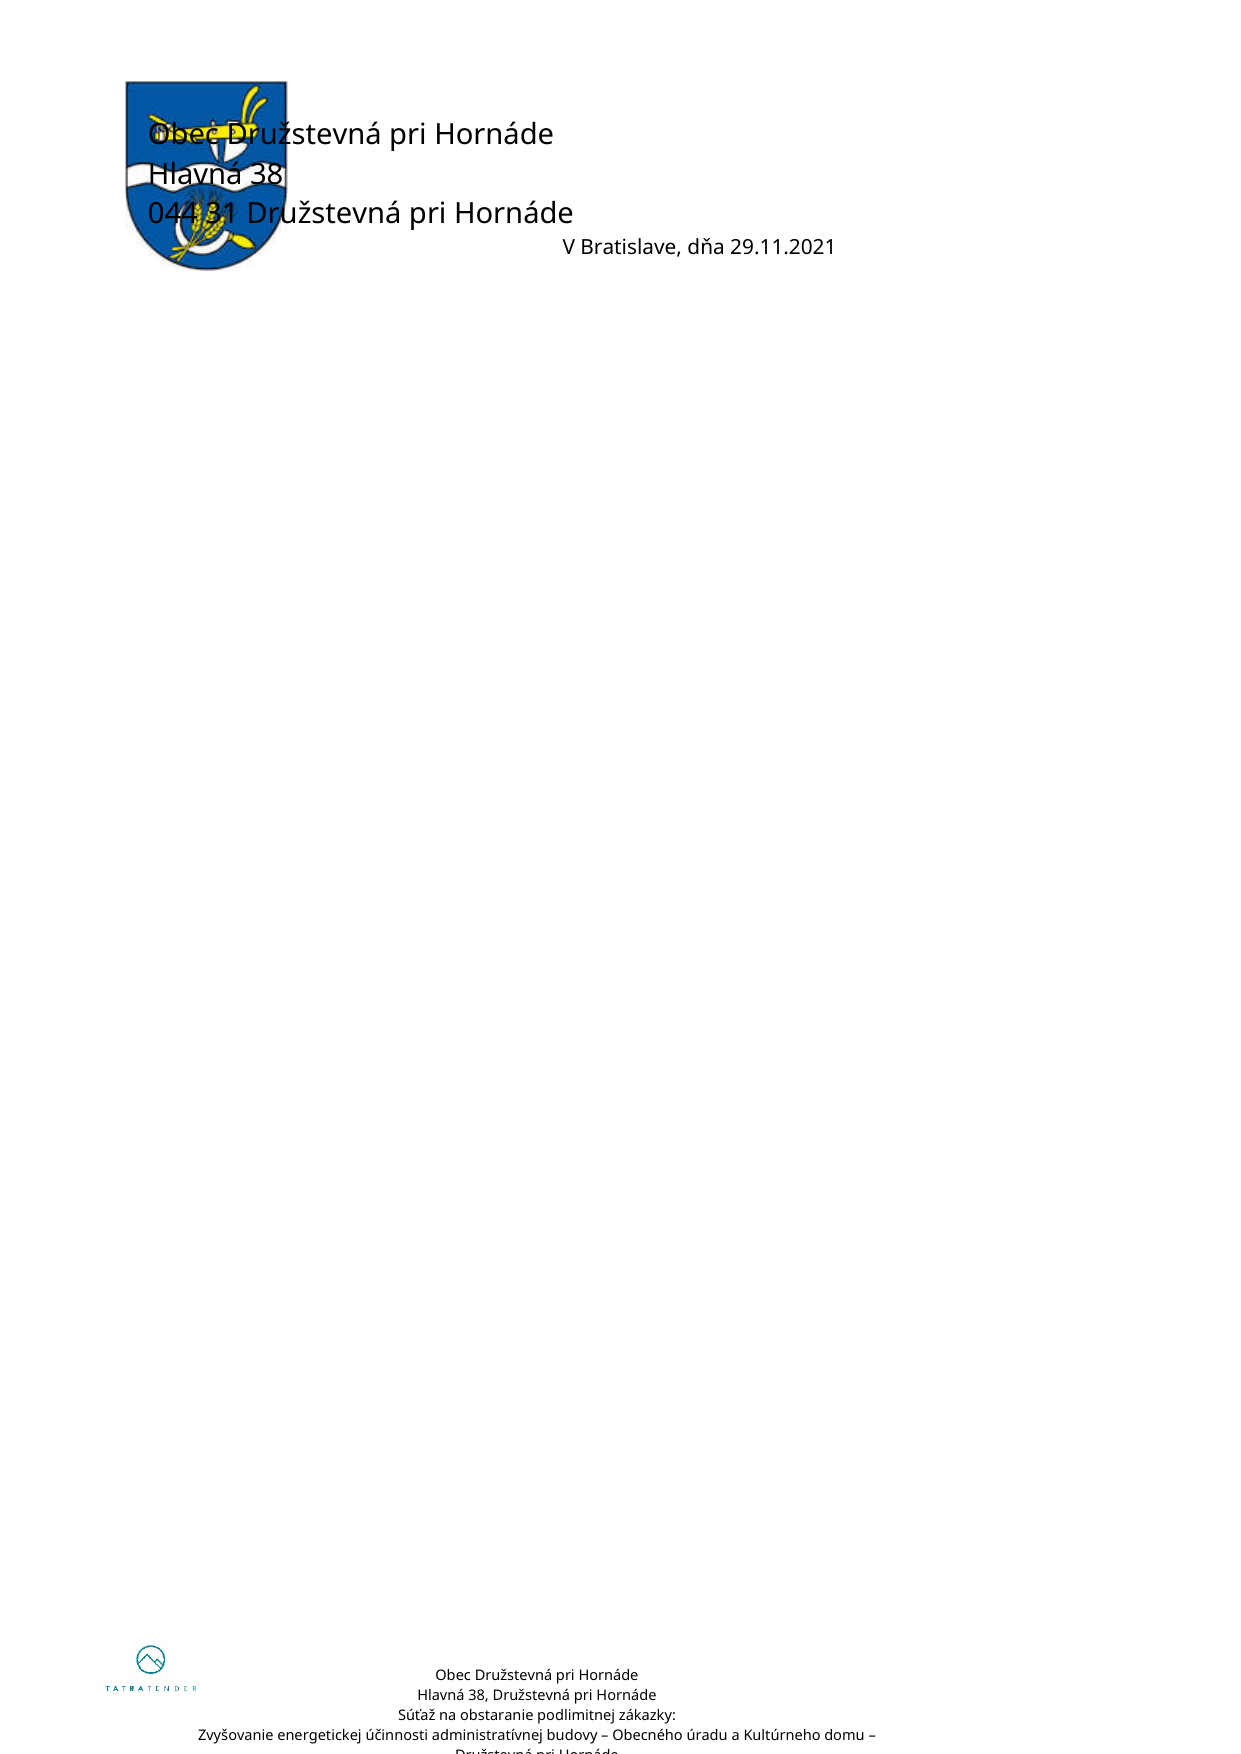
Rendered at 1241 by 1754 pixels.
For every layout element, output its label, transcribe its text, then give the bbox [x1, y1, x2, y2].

picture [281, 133, 288, 142]
picture [84, 1621, 217, 1715]
text V Bratislave, dňa 29.11.2021 [148, 232, 1093, 261]
picture [125, 81, 288, 271]
